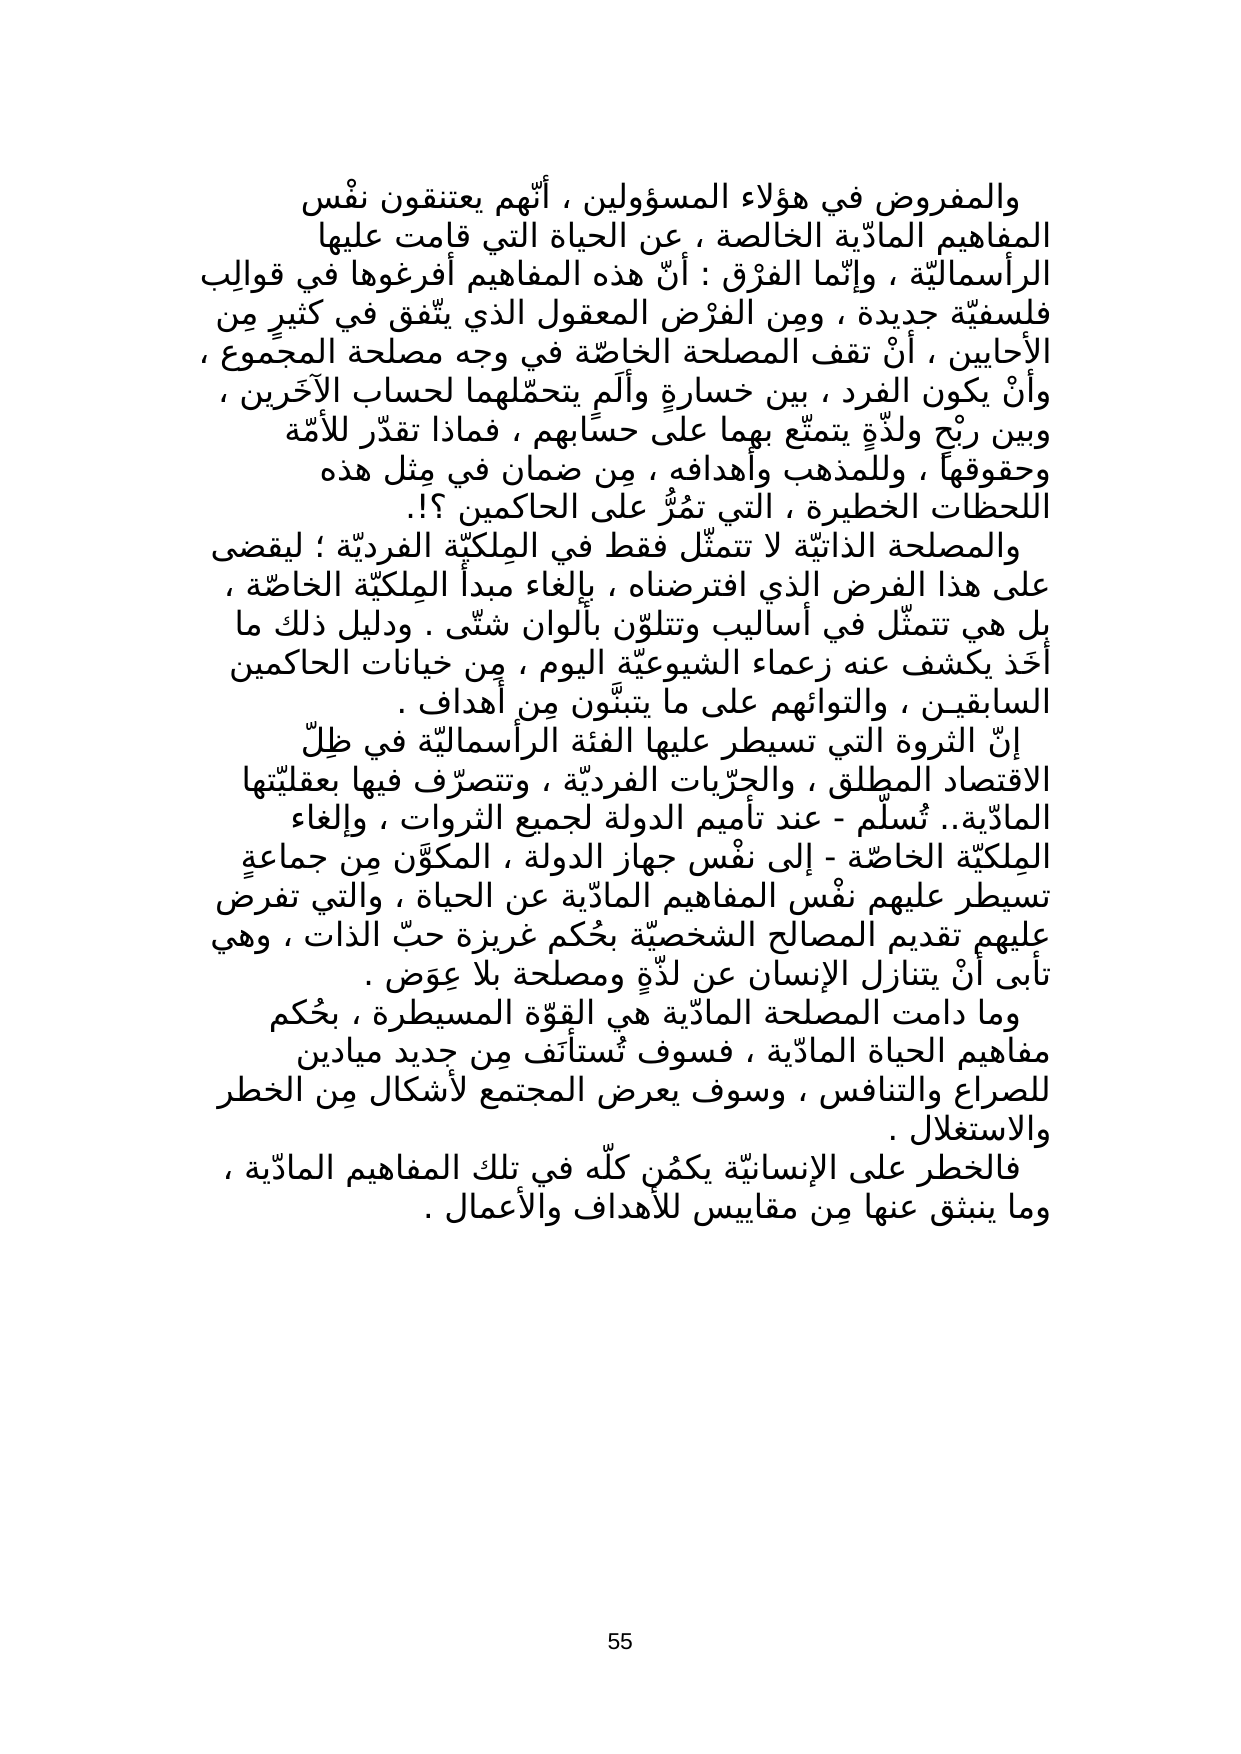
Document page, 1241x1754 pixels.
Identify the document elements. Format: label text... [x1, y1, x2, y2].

text وما دامت المصلحة المادّية هي القوّة المسيطرة ، بحُكم مفاهيم الحياة المادّية ، فسوف تُستأنَف مِن جديد ميادين للصراع والتنافس ، وسوف يعرض المجتمع لأشكال مِن الخطر والاستغلال . [189, 993, 1051, 1148]
text والمفروض في هؤلاء المسؤولين ، أنّهم يعتنقون نفْس المفاهيم المادّية الخالصة ، عن الحياة التي قامت عليها الرأسماليّة ، وإنّما الفرْق : أنّ هذه المفاهيم أفرغوها في قوالِب فلسفيّة جديدة ، ومِن الفرْض المعقول الذي يتّفق في كثيرٍ مِن الأحايين ، أنْ تقف المصلحة الخاصّة في وجه مصلحة المجموع ، وأنْ يكون الفرد ، بين خسارةٍ وألَمٍ يتحمّلهما لحساب الآخَرين ، وبين ربْحٍ ولذّةٍ يتمتّع بهما على حسابهم ، فماذا تقدّر للأمّة وحقوقها ، وللمذهب وأهدافه ، مِن ضمان في مِثل هذه اللحظات الخطيرة ، التي تمُرُّ على الحاكمين ؟!. [189, 177, 1051, 527]
text فالخطر على الإنسانيّة يكمُن كلّه في تلك المفاهيم المادّية ، وما ينبثق عنها مِن مقاييس للأهداف والأعمال . [189, 1148, 1051, 1226]
text والمصلحة الذاتيّة لا تتمثّل فقط في المِلكيّة الفرديّة ؛ ليقضى على هذا الفرض الذي افترضناه ، بإلغاء مبدأ المِلكيّة الخاصّة ، بل هي تتمثّل في أساليب وتتلوّن بألوان شتّى . ودليل ذلك ما أخَذ يكشف عنه زعماء الشيوعيّة اليوم ، مِن خيانات الحاكمين السابقيـن ، والتوائهم على ما يتبنَّون مِن أهداف . [189, 527, 1051, 721]
text إنّ الثروة التي تسيطر عليها الفئة الرأسماليّة في ظِلّ الاقتصاد المطلق ، والحرّيات الفرديّة ، وتتصرّف فيها بعقليّتها المادّية.. تُسلّم - عند تأميم الدولة لجميع الثروات ، وإلغاء المِلكيّة الخاصّة - إلى نفْس جهاز الدولة ، المكوَّن مِن جماعةٍ تسيطر عليهم نفْس المفاهيم المادّية عن الحياة ، والتي تفرض عليهم تقديم المصالح الشخصيّة بحُكم غريزة حبّ الذات ، وهي تأبى أنْ يتنازل الإنسان عن لذّةٍ ومصلحة بلا عِوَض . [189, 721, 1051, 993]
